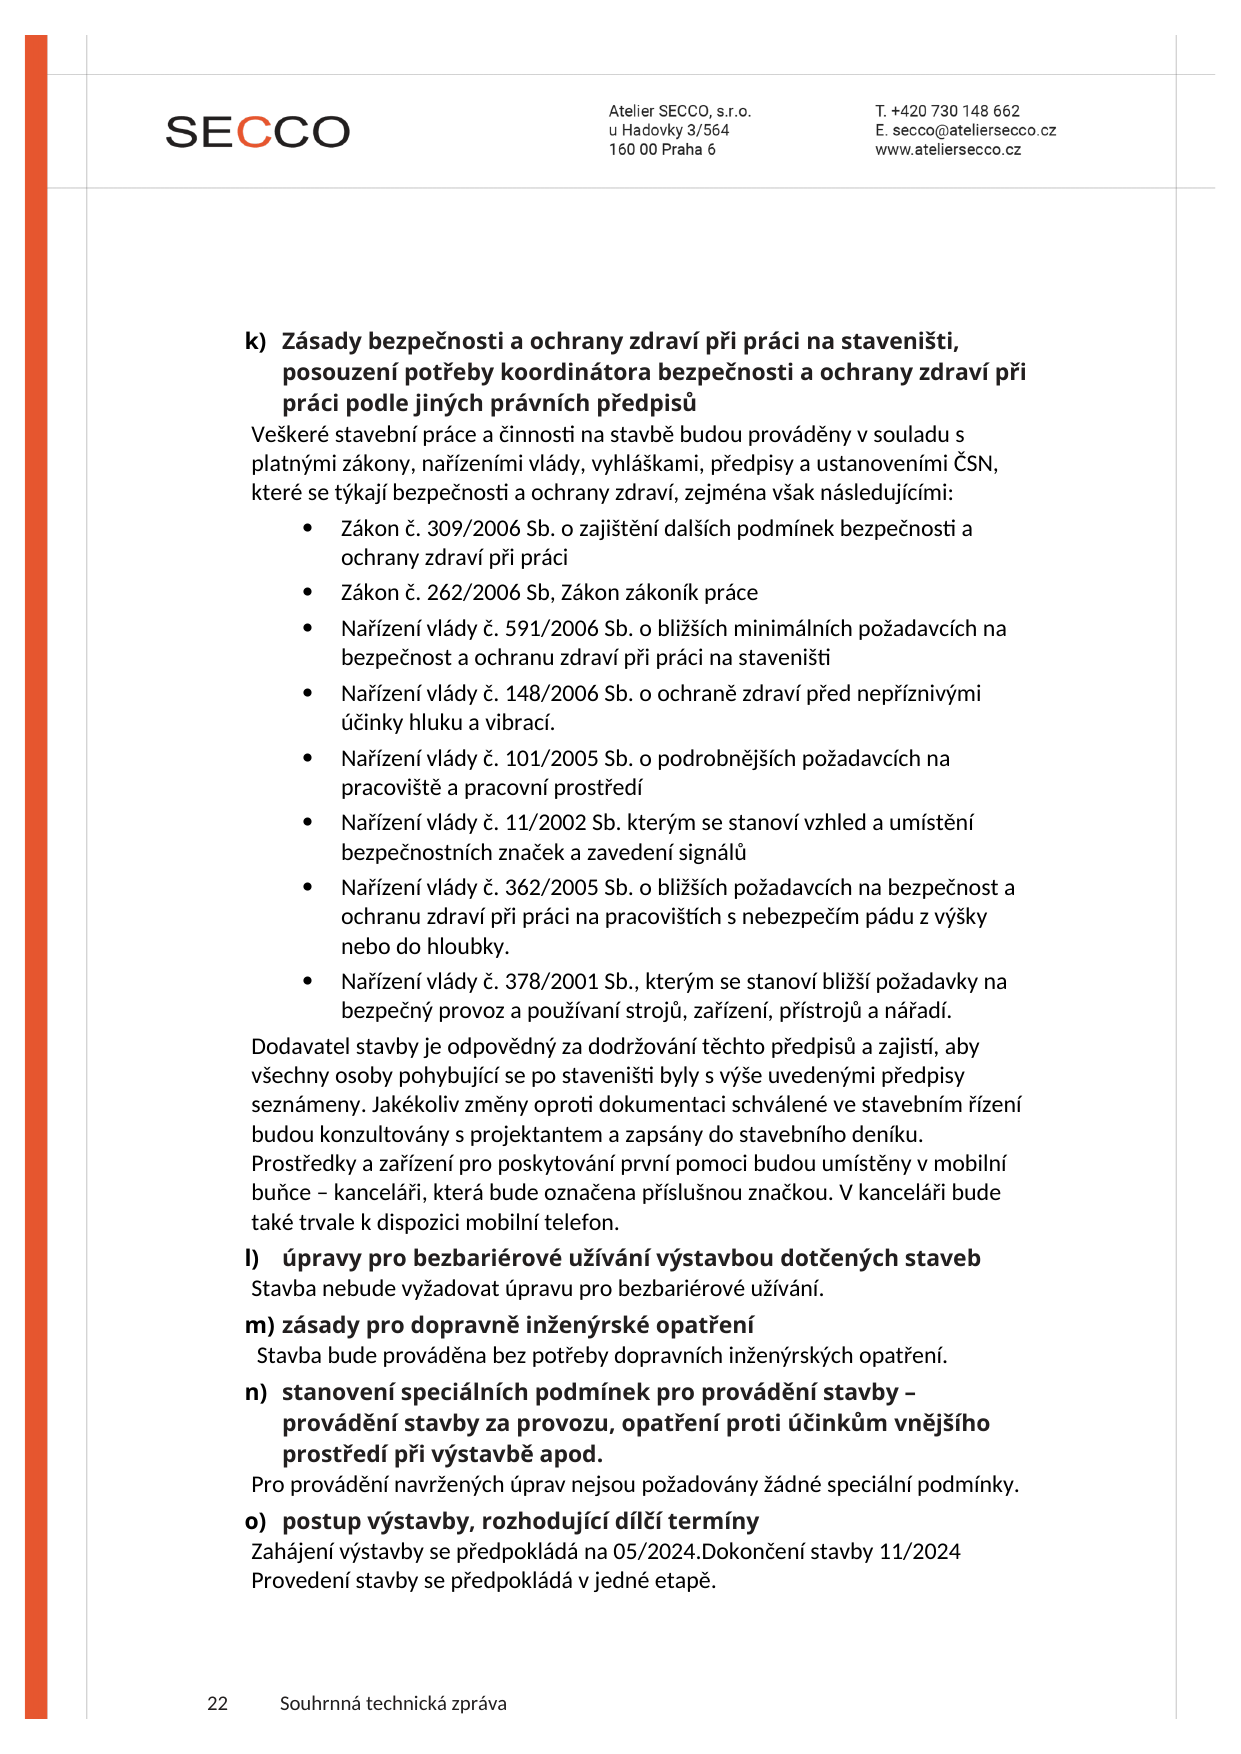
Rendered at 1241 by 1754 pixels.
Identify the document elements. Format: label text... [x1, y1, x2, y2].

list Nařízení vlády č. 148/2006 Sb. o ochraně zdraví před nepříznivými účinky hluku a vibrací. [303, 678, 1033, 736]
list Nařízení vlády č. 378/2001 Sb., kterým se stanoví bližší požadavky na bezpečný provoz a používaní strojů, zařízení, přístrojů a nářadí. [303, 966, 1033, 1025]
list Nařízení vlády č. 362/2005 Sb. o bližších požadavcích na bezpečnost a ochranu zdraví při práci na pracovištích s nebezpečím pádu z výšky nebo do hloubky. [303, 872, 1033, 960]
text Dodavatel stavby je odpovědný za dodržování těchto předpisů a zajistí, aby všechny osoby pohybující se po staveništi byly s výše uvedenými předpisy seznámeny. Jakékoliv změny oproti dokumentaci schválené ve stavebním řízení budou konzultovány s projektantem a zapsány do stavebního deníku. Prostředky a zařízení pro poskytování první pomoci budou umístěny v mobilní buňce – kanceláři, která bude označena příslušnou značkou. V kanceláři bude také trvale k dispozici mobilní telefon. [251, 1031, 1033, 1236]
text Zásady bezpečnosti a ochrany zdraví při práci na staveništi, posouzení potřeby koordinátora bezpečnosti a ochrany zdraví při práci podle jiných právních předpisů [244, 325, 1033, 419]
picture [24, 35, 1216, 1719]
list Zákon č. 309/2006 Sb. o zajištění dalších podmínek bezpečnosti a ochrany zdraví při práci [303, 513, 1033, 571]
text Zahájení výstavby se předpokládá na 05/2024.Dokončení stavby 11/2024 Provedení stavby se předpokládá v jedné etapě. [251, 1536, 1033, 1595]
list Nařízení vlády č. 101/2005 Sb. o podrobnějších požadavcích na pracoviště a pracovní prostředí [303, 743, 1033, 801]
list Nařízení vlády č. 591/2006 Sb. o bližších minimálních požadavcích na bezpečnost a ochranu zdraví při práci na staveništi [303, 613, 1033, 672]
list Zákon č. 262/2006 Sb, Zákon zákoník práce [303, 577, 1033, 607]
text zásady pro dopravně inženýrské opatření [244, 1309, 1033, 1340]
text Stavba bude prováděna bez potřeby dopravních inženýrských opatření. [251, 1340, 1033, 1369]
text postup výstavby, rozhodující dílčí termíny [244, 1505, 1033, 1536]
text Stavba nebude vyžadovat úpravu pro bezbariérové užívání. [251, 1273, 1033, 1303]
text stanovení speciálních podmínek pro provádění stavby – provádění stavby za provozu, opatření proti účinkům vnějšího prostředí při výstavbě apod. [244, 1376, 1033, 1469]
text Veškeré stavební práce a činnosti na stavbě budou prováděny v souladu s platnými zákony, nařízeními vlády, vyhláškami, předpisy a ustanoveními ČSN, které se týkají bezpečnosti a ochrany zdraví, zejména však následujícími: [251, 419, 1033, 506]
text úpravy pro bezbariérové užívání výstavbou dotčených staveb [244, 1242, 1033, 1273]
list Nařízení vlády č. 11/2002 Sb. kterým se stanoví vzhled a umístění bezpečnostních značek a zavedení signálů [303, 807, 1033, 866]
text Pro provádění navržených úprav nejsou požadovány žádné speciální podmínky. [251, 1469, 1033, 1499]
